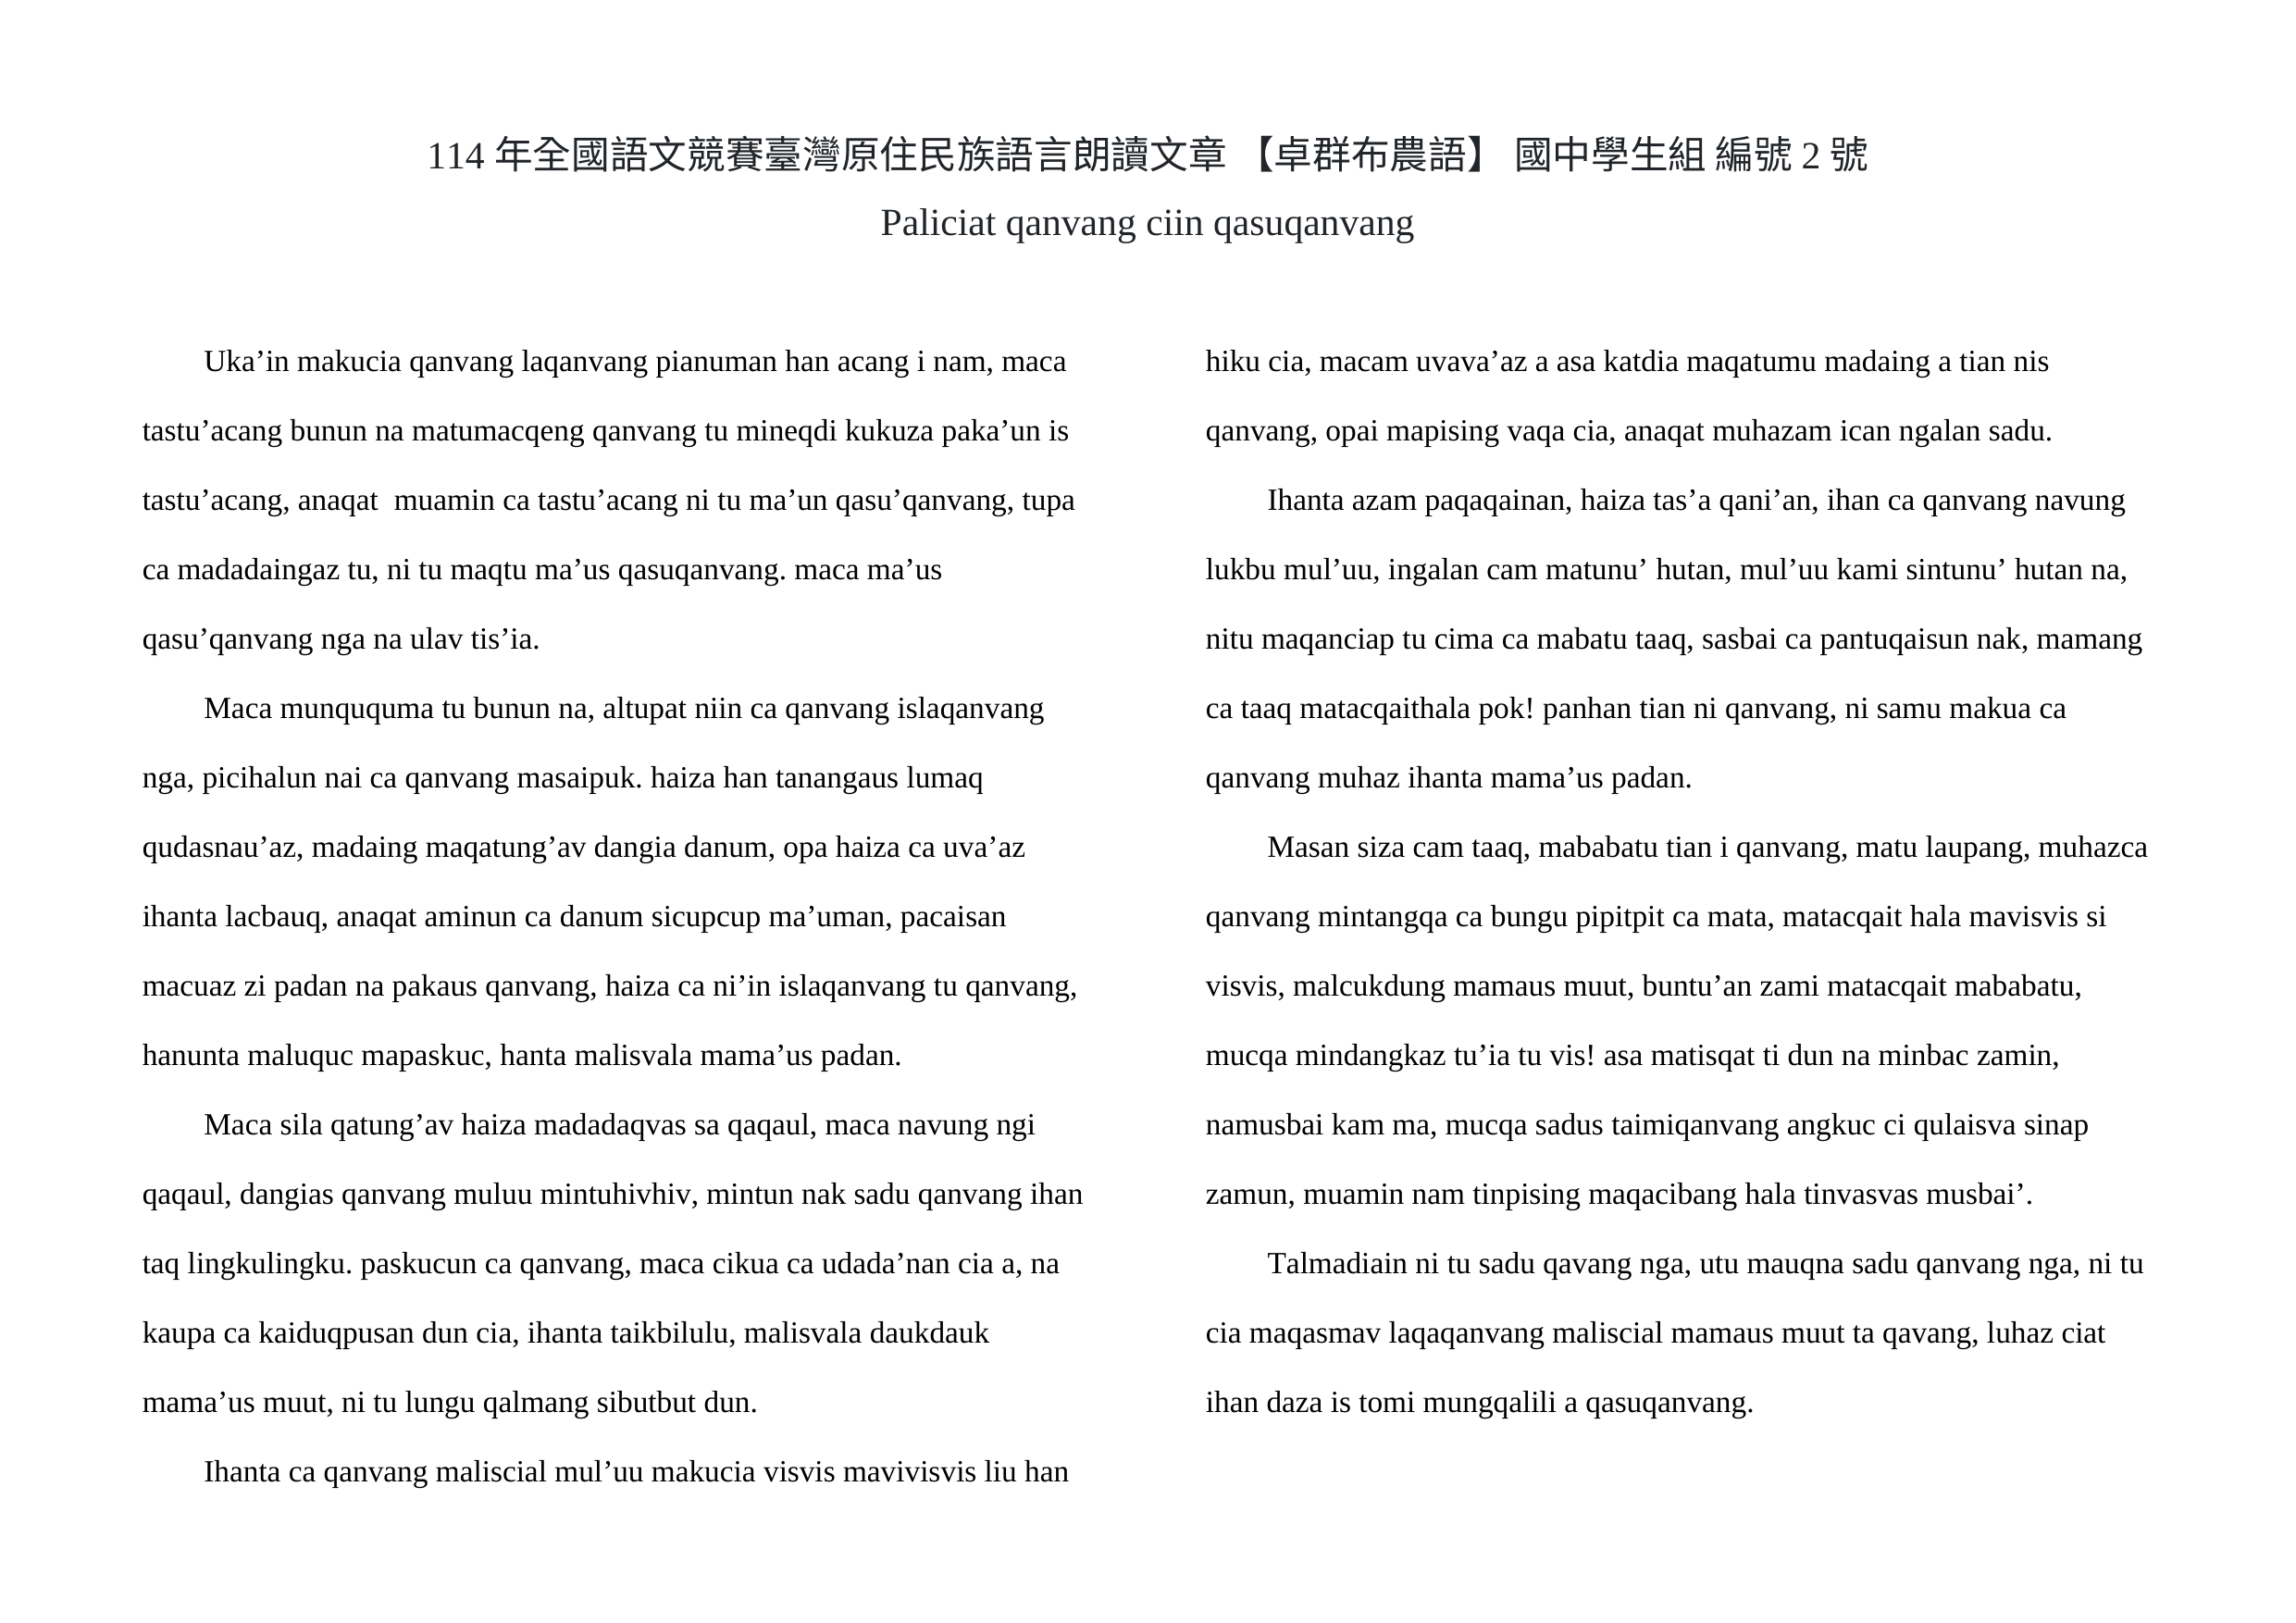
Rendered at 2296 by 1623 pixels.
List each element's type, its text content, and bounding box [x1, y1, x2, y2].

text Ihanta ca qanvang maliscial mul’uu makucia visvis mavivisvis liu han hiku cia, macam uvava’az a asa katdia maqatumu madaing a tian nis qanvang, opai mapising vaqa cia, anaqat muhazam ican ngalan sadu. [142, 1436, 1090, 1505]
text Paliciat qanvang ciin qasuqanvang [142, 187, 2153, 256]
text Masan siza cam taaq, mababatu tian i qanvang, matu laupang, muhazca qanvang mintangqa ca bungu pipitpit ca mata, matacqait hala mavisvis si visvis, malcukdung mamaus muut, buntu’an zami matacqait mababatu, mucqa mindangkaz tu’ia tu vis! asa matisqat ti dun na minbac zamin, namusbai kam ma, mucqa sadus taimiqanvang angkuc ci qulaisva sinap zamun, muamin nam tinpising maqacibang hala tinvasvas musbai’. [1206, 812, 2153, 1228]
text Ihanta azam paqaqainan, haiza tas’a qani’an, ihan ca qanvang navung lukbu mul’uu, ingalan cam matunu’ hutan, mul’uu kami sintunu’ hutan na, nitu maqanciap tu cima ca mabatu taaq, sasbai ca pantuqaisun nak, mamang ca taaq matacqaithala pok! panhan tian ni qanvang, ni samu makua ca qanvang muhaz ihanta mama’us padan. [1206, 465, 2153, 812]
text Ihanta ca qanvang maliscial mul’uu makucia visvis mavivisvis liu han hiku cia, macam uvava’az a asa katdia maqatumu madaing a tian nis qanvang, opai mapising vaqa cia, anaqat muhazam ican ngalan sadu. [1206, 326, 2153, 465]
text Maca sila qatung’av haiza madadaqvas sa qaqaul, maca navung ngi qaqaul, dangias qanvang muluu mintuhivhiv, mintun nak sadu qanvang ihan taq lingkulingku. paskucun ca qanvang, maca cikua ca udada’nan cia a, na kaupa ca kaiduqpusan dun cia, ihanta taikbilulu, malisvala daukdauk mama’us muut, ni tu lungu qalmang sibutbut dun. [142, 1089, 1090, 1436]
text 114 年全國語文競賽臺灣原住民族語言朗讀文章 【卓群布農語】 國中學生組 編號 2 號 [142, 118, 2153, 187]
text Talmadiain ni tu sadu qavang nga, utu mauqna sadu qanvang nga, ni tu cia maqasmav laqaqanvang maliscial mamaus muut ta qavang, luhaz ciat ihan daza is tomi mungqalili a qasuqanvang. [1206, 1228, 2153, 1436]
text Maca munququma tu bunun na, altupat niin ca qanvang islaqanvang nga, picihalun nai ca qanvang masaipuk. haiza han tanangaus lumaq qudasnau’az, madaing maqatung’av dangia danum, opa haiza ca uva’az ihanta lacbauq, anaqat aminun ca danum sicupcup ma’uman, pacaisan macuaz zi padan na pakaus qanvang, haiza ca ni’in islaqanvang tu qanvang, hanunta maluquc mapaskuc, hanta malisvala mama’us padan. [142, 673, 1090, 1089]
text Uka’in makucia qanvang laqanvang pianuman han acang i nam, maca tastu’acang bunun na matumacqeng qanvang tu mineqdi kukuza paka’un is tastu’acang, anaqat muamin ca tastu’acang ni tu ma’un qasu’qanvang, tupa ca madadaingaz tu, ni tu maqtu ma’us qasuqanvang. maca ma’us qasu’qanvang nga na ulav tis’ia. [142, 326, 1090, 673]
